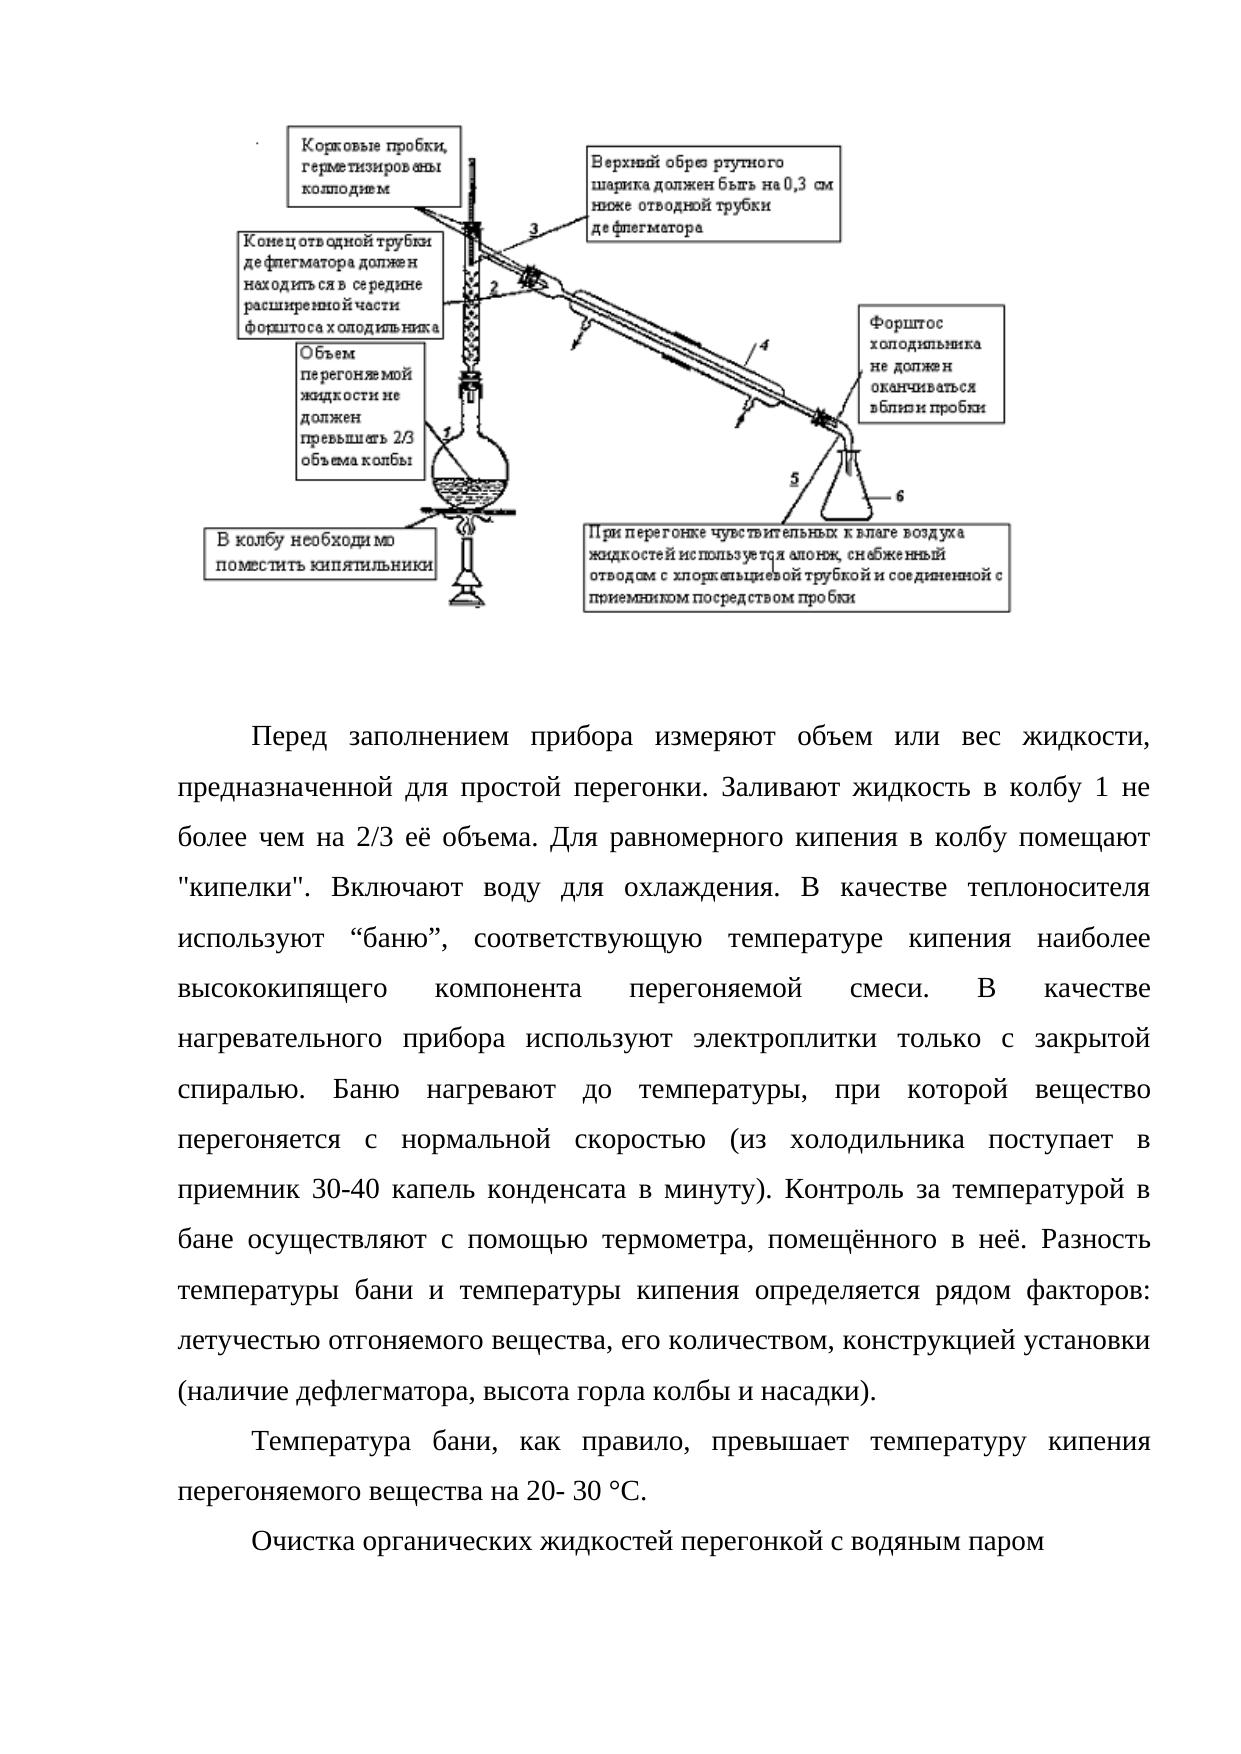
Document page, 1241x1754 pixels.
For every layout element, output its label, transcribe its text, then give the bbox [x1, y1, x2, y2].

text Перед заполнением прибора измеряют объем или вес жидкости, предназначенной для простой перегонки. Заливают жидкость в колбу 1 не более чем на 2/3 её объема. Для равномерного кипения в колбу помещают "кипелки". Включают воду для охлаждения. В качестве теплоносителя используют “баню”, соответствующую температуре кипения наиболее высококипящего компонента перегоняемой смеси. В качестве нагревательного прибора используют электроплитки только с закрытой спиралью. Баню нагревают до температуры, при которой вещество перегоняется с нормальной скоростью (из холодильника поступает в приемник 30-40 капель конденсата в минуту). Контроль за температурой в бане осуществляют с помощью термометра, помещённого в неё. Разность температуры бани и температуры кипения определяется рядом факторов: летучестью отгоняемого вещества, его количеством, конструкцией установки (наличие дефлегматора, высота горла колбы и насадки). [177, 718, 1152, 1406]
text Температура бани, как правило, превышает температуру кипения перегоняемого вещества на 20- 30 °С. [177, 1423, 1152, 1507]
text Очистка органических жидкостей перегонкой с водяным паром [177, 1523, 1152, 1557]
picture [177, 118, 1071, 644]
